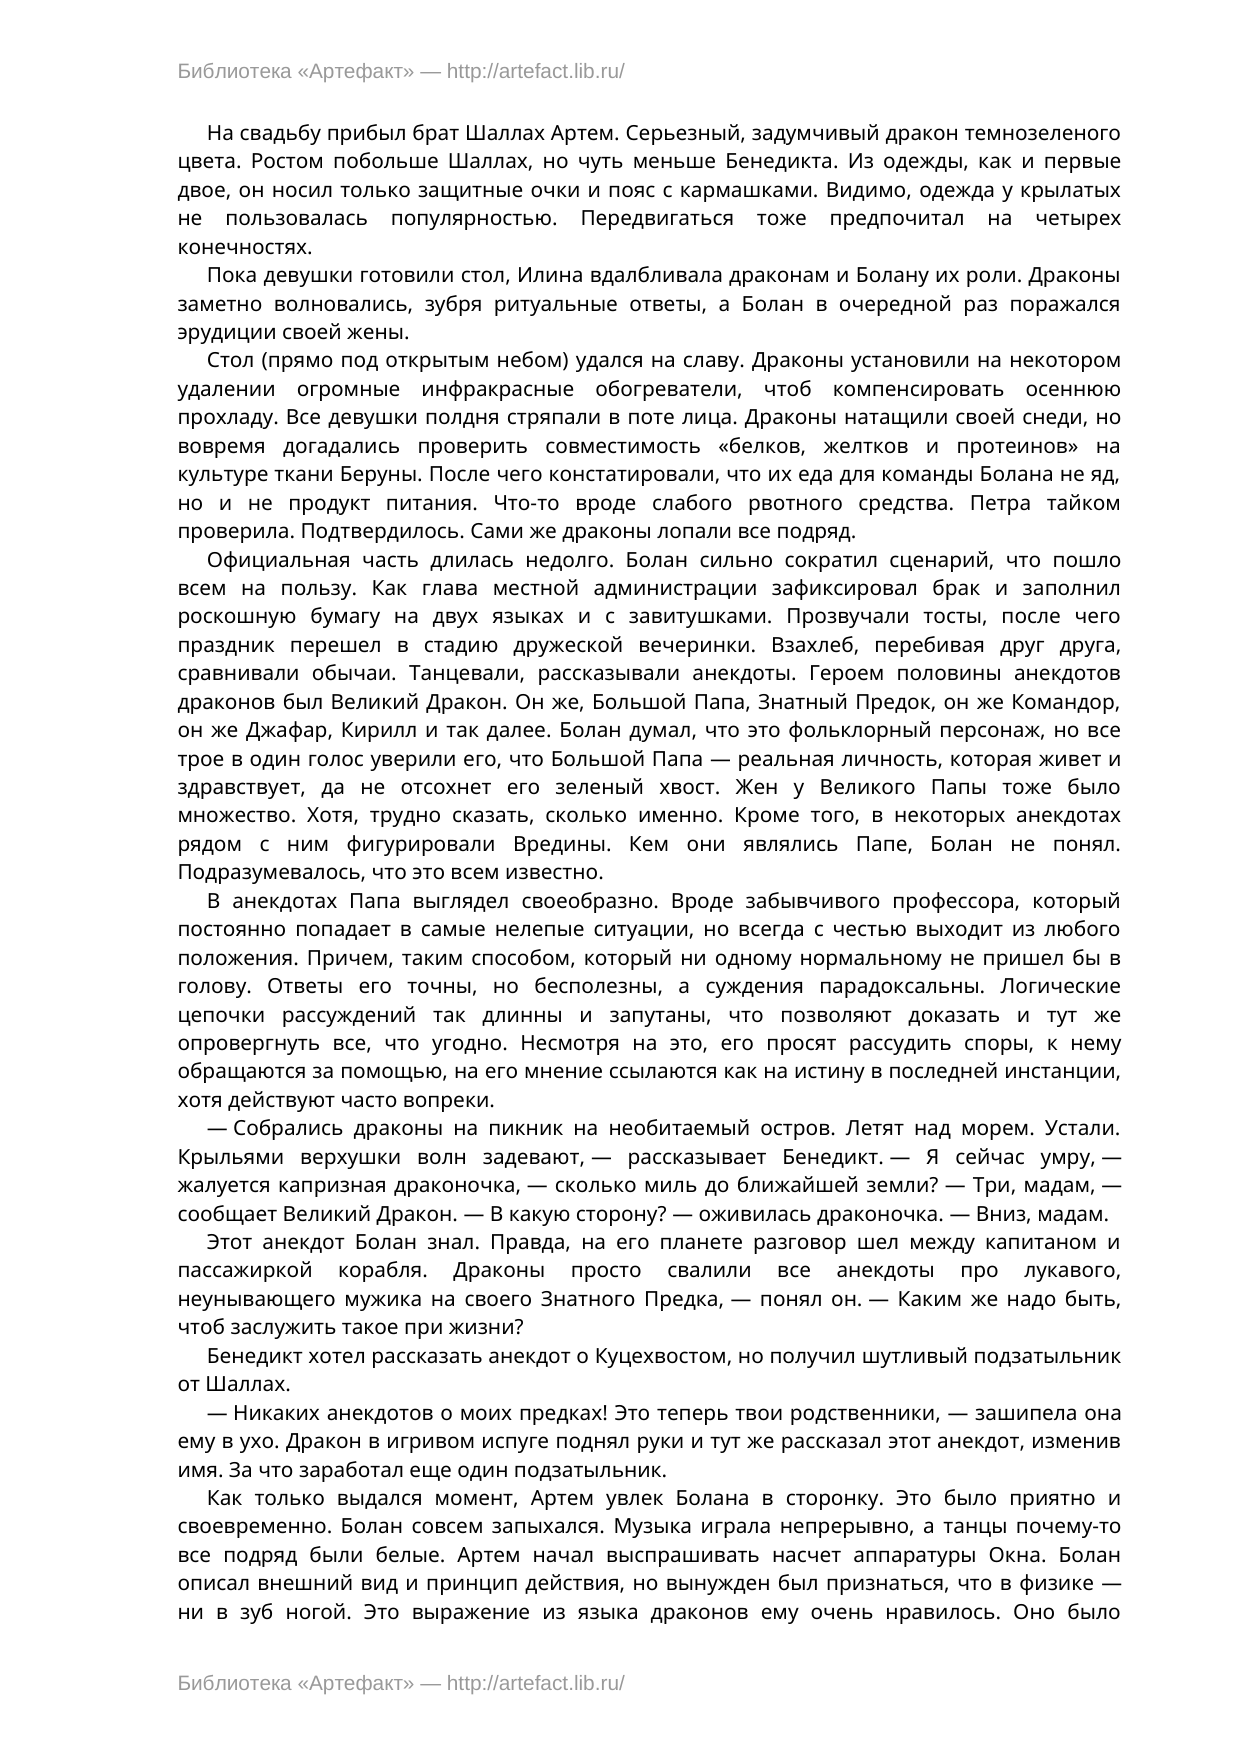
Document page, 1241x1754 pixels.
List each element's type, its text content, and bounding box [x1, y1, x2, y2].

text — Собрались драконы на пикник на необитаемый остров. Летят над морем. Устали. Крыльями верхушки волн задевают, — рассказывает Бенедикт. — Я сейчас умру, — жалуется капризная драконочка, — сколько миль до ближайшей земли? — Три, мадам, — сообщает Великий Дракон. — В какую сторону? — оживилась драконочка. — Вниз, мадам. [177, 1113, 1122, 1227]
text — Никаких анекдотов о моих предках! Это теперь твои родственники, — зашипела она ему в ухо. Дракон в игривом испуге поднял руки и тут же рассказал этот анекдот, изменив имя. За что заработал еще один подзатыльник. [177, 1398, 1122, 1483]
text На свадьбу прибыл брат Шаллах Артем. Серьезный, задумчивый дракон темнозеленого цвета. Ростом побольше Шаллах, но чуть меньше Бенедикта. Из одежды, как и первые двое, он носил только защитные очки и пояс с кармашками. Видимо, одежда у крылатых не пользовалась популярностью. Передвигаться тоже предпочитал на четырех конечностях. [177, 118, 1122, 260]
text Бенедикт хотел рассказать анекдот о Куцехвостом, но получил шутливый подзатыльник от Шаллах. [177, 1341, 1122, 1398]
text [177, 1483, 1122, 1625]
text Стол (прямо под открытым небом) удался на славу. Драконы установили на некотором удалении огромные инфракрасные обогреватели, чтоб компенсировать осеннюю прохладу. Все девушки полдня стряпали в поте лица. Драконы натащили своей снеди, но вовремя догадались проверить совместимость «белков, желтков и протеинов» на культуре ткани Беруны. После чего констатировали, что их еда для команды Болана не яд, но и не продукт питания. Что-то вроде слабого рвотного средства. Петра тайком проверила. Подтвердилось. Сами же драконы лопали все подряд. [177, 346, 1122, 545]
text Этот анекдот Болан знал. Правда, на его планете разговор шел между капитаном и пассажиркой корабля. Драконы просто свалили все анекдоты про лукавого, неунывающего мужика на своего Знатного Предка, — понял он. — Каким же надо быть, чтоб заслужить такое при жизни? [177, 1227, 1122, 1341]
text Официальная часть длилась недолго. Болан сильно сократил сценарий, что пошло всем на пользу. Как глава местной администрации зафиксировал брак и заполнил роскошную бумагу на двух языках и с завитушками. Прозвучали тосты, после чего праздник перешел в стадию дружеской вечеринки. Взахлеб, перебивая друг друга, сравнивали обычаи. Танцевали, рассказывали анекдоты. Героем половины анекдотов драконов был Великий Дракон. Он же, Большой Папа, Знатный Предок, он же Командор, он же Джафар, Кирилл и так далее. Болан думал, что это фольклорный персонаж, но все трое в один голос уверили его, что Большой Папа — реальная личность, которая живет и здравствует, да не отсохнет его зеленый хвост. Жен у Великого Папы тоже было множество. Хотя, трудно сказать, сколько именно. Кроме того, в некоторых анекдотах рядом с ним фигурировали Вредины. Кем они являлись Папе, Болан не понял. Подразумевалось, что это всем известно. [177, 545, 1122, 886]
text В анекдотах Папа выглядел своеобразно. Вроде забывчивого профессора, который постоянно попадает в самые нелепые ситуации, но всегда с честью выходит из любого положения. Причем, таким способом, который ни одному нормальному не пришел бы в голову. Ответы его точны, но бесполезны, а суждения парадоксальны. Логические цепочки рассуждений так длинны и запутаны, что позволяют доказать и тут же опровергнуть все, что угодно. Несмотря на это, его просят рассудить споры, к нему обращаются за помощью, на его мнение ссылаются как на истину в последней инстанции, хотя действуют часто вопреки. [177, 886, 1122, 1113]
text Пока девушки готовили стол, Илина вдалбливала драконам и Болану их роли. Драконы заметно волновались, зубря ритуальные ответы, а Болан в очередной раз поражался эрудиции своей жены. [177, 260, 1122, 346]
